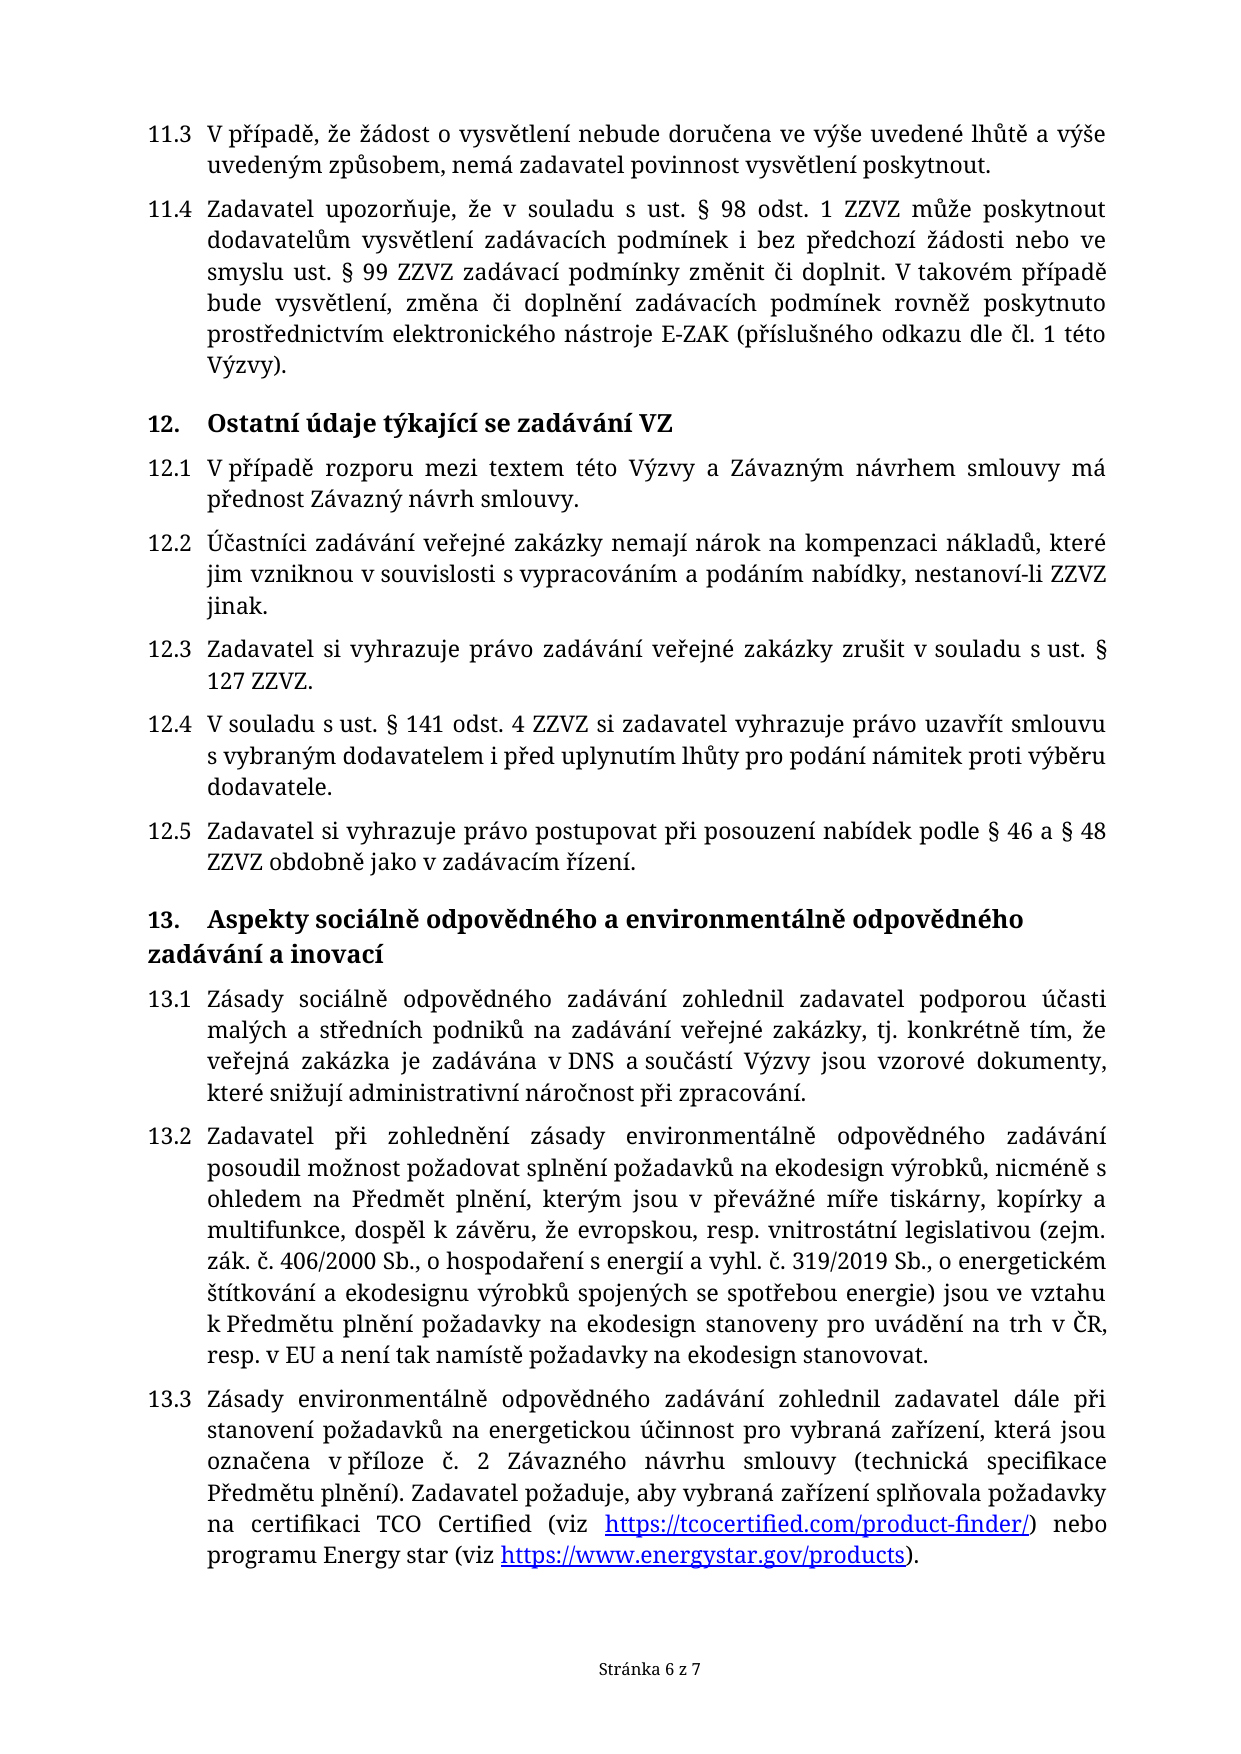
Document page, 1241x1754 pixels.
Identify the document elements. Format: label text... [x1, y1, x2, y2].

list Zadavatel si vyhrazuje právo zadávání veřejné zakázky zrušit v souladu s ust. § 127 ZZVZ. [148, 633, 1107, 696]
list V případě, že žádost o vysvětlení nebude doručena ve výše uvedené lhůtě a výše uvedeným způsobem, nemá zadavatel povinnost vysvětlení poskytnout. [148, 118, 1107, 181]
list Zásady environmentálně odpovědného zadávání zohlednil zadavatel dále při stanovení požadavků na energetickou účinnost pro vybraná zařízení, která jsou označena v příloze č. 2 Závazného návrhu smlouvy (technická specifikace Předmětu plnění). Zadavatel požaduje, aby vybraná zařízení splňovala požadavky na certifikaci TCO Certified (viz https://tcocertified.com/product-finder/) nebo programu Energy star (viz https://www.energystar.gov/products). [148, 1383, 1107, 1570]
list Zadavatel upozorňuje, že v souladu s ust. § 98 odst. 1 ZZVZ může poskytnout dodavatelům vysvětlení zadávacích podmínek i bez předchozí žádosti nebo ve smyslu ust. § 99 ZZVZ zadávací podmínky změnit či doplnit. V takovém případě bude vysvětlení, změna či doplnění zadávacích podmínek rovněž poskytnuto prostřednictvím elektronického nástroje E-ZAK (příslušného odkazu dle čl. 1 této Výzvy). [148, 193, 1107, 381]
list Zásady sociálně odpovědného zadávání zohlednil zadavatel podporou účasti malých a středních podniků na zadávání veřejné zakázky, tj. konkrétně tím, že veřejná zakázka je zadávána v DNS a součástí Výzvy jsou vzorové dokumenty, které snižují administrativní náročnost při zpracování. [148, 983, 1107, 1108]
list V případě rozporu mezi textem této Výzvy a Závazným návrhem smlouvy má přednost Závazný návrh smlouvy. [148, 452, 1107, 515]
list Zadavatel při zohlednění zásady environmentálně odpovědného zadávání posoudil možnost požadovat splnění požadavků na ekodesign výrobků, nicméně s ohledem na Předmět plnění, kterým jsou v převážné míře tiskárny, kopírky a multifunkce, dospěl k závěru, že evropskou, resp. vnitrostátní legislativou (zejm. zák. č. 406/2000 Sb., o hospodaření s energií a vyhl. č. 319/2019 Sb., o energetickém štítkování a ekodesignu výrobků spojených se spotřebou energie) jsou ve vztahu k Předmětu plnění požadavky na ekodesign stanoveny pro uvádění na trh v ČR, resp. v EU a není tak namístě požadavky na ekodesign stanovovat. [148, 1120, 1107, 1370]
subtitle Aspekty sociálně odpovědného a environmentálně odpovědného zadávání a inovací [148, 902, 1107, 970]
list Účastníci zadávání veřejné zakázky nemají nárok na kompenzaci nákladů, které jim vzniknou v souvislosti s vypracováním a podáním nabídky, nestanoví-li ZZVZ jinak. [148, 527, 1107, 621]
list V souladu s ust. § 141 odst. 4 ZZVZ si zadavatel vyhrazuje právo uzavřít smlouvu s vybraným dodavatelem i před uplynutím lhůty pro podání námitek proti výběru dodavatele. [148, 708, 1107, 802]
list Zadavatel si vyhrazuje právo postupovat při posouzení nabídek podle § 46 a § 48 ZZVZ obdobně jako v zadávacím řízení. [148, 815, 1107, 877]
subtitle Ostatní údaje týkající se zadávání VZ [148, 406, 1107, 440]
